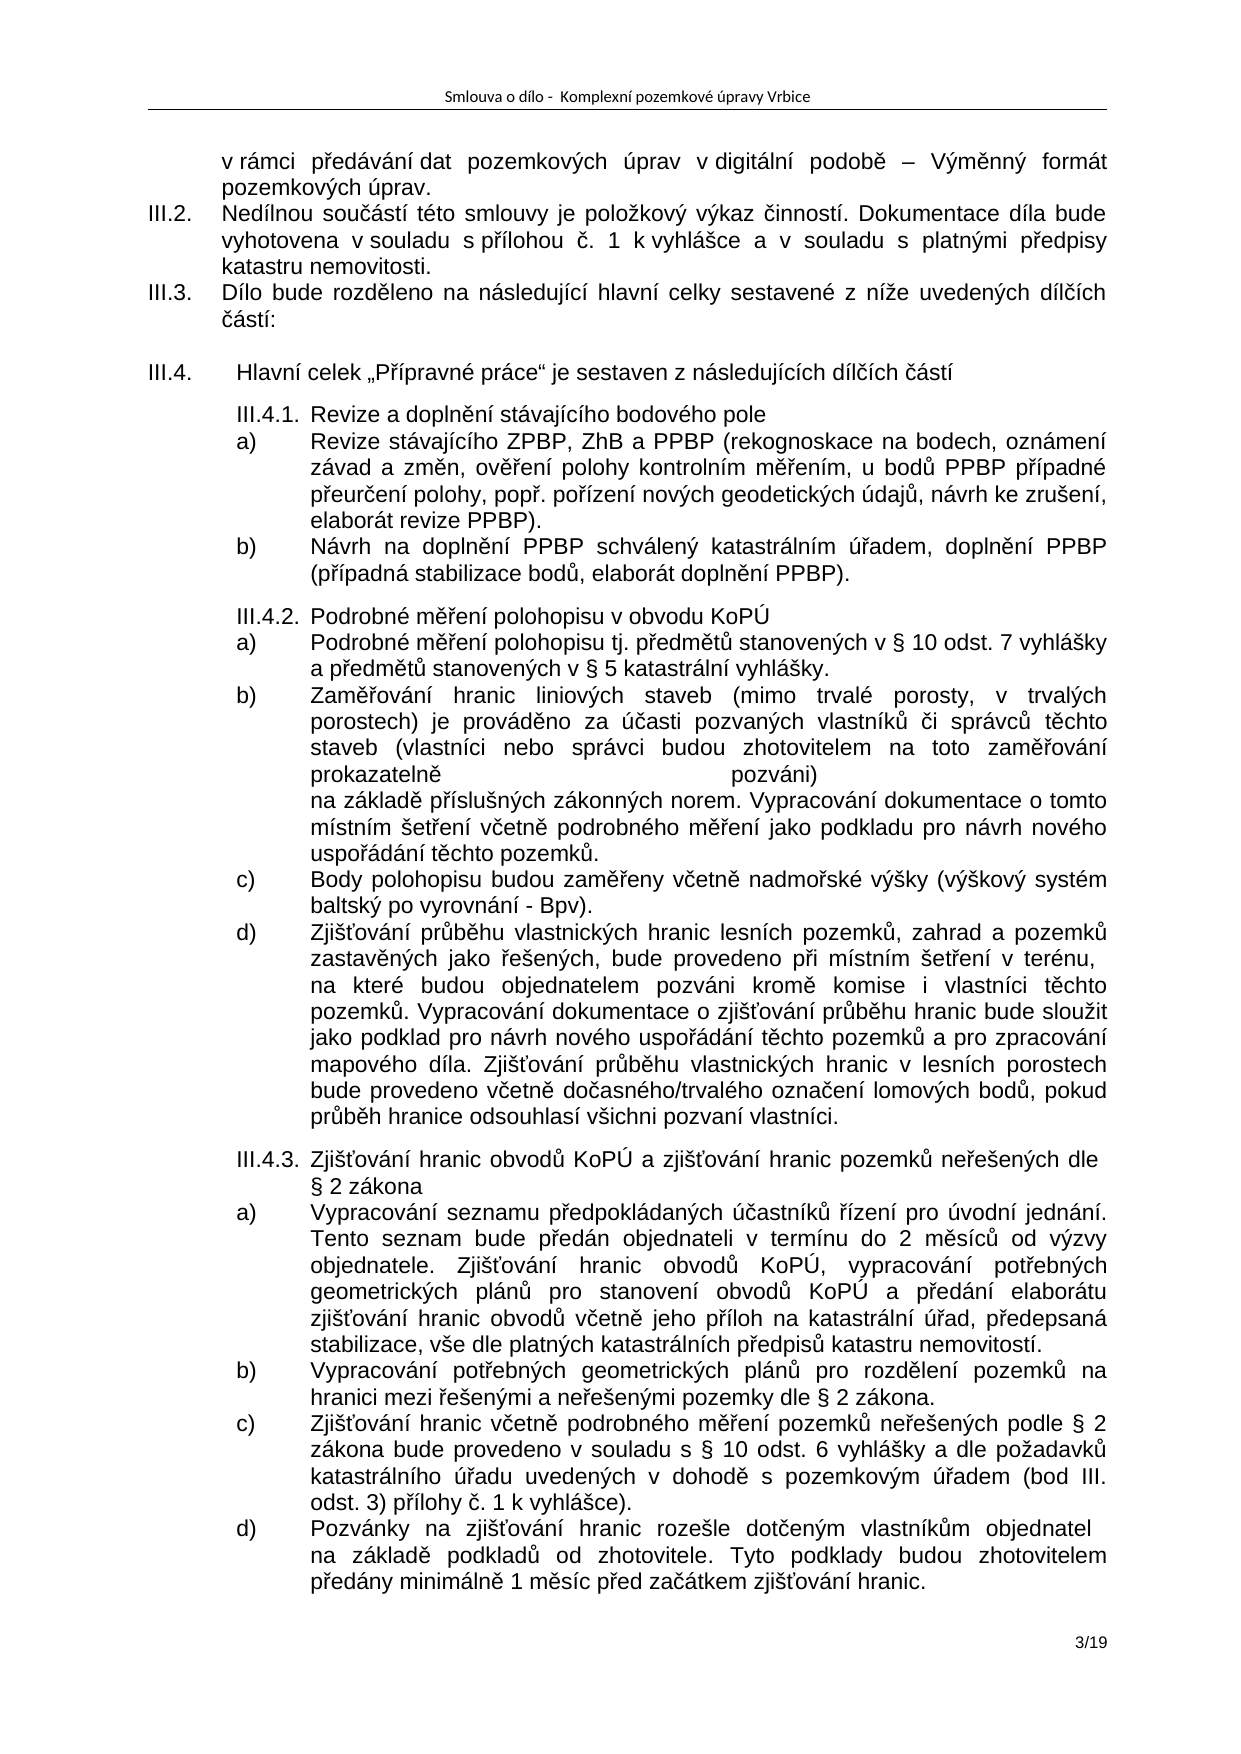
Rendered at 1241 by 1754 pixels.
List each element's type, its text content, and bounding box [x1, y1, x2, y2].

text Zjišťování průběhu vlastnických hranic lesních pozemků, zahrad a pozemků zastavěných jako řešených, bude provedeno při místním šetření v terénu, na které budou objednatelem pozváni kromě komise i vlastníci těchto pozemků. Vypracování dokumentace o zjišťování průběhu hranic bude sloužit jako podklad pro návrh nového uspořádání těchto pozemků a pro zpracování mapového díla. Zjišťování průběhu vlastnických hranic v lesních porostech bude provedeno včetně dočasného/trvalého označení lomových bodů, pokud průběh hranice odsouhlasí všichni pozvaní vlastníci. [236, 919, 1107, 1130]
text Návrh na doplnění PPBP schválený katastrálním úřadem, doplnění PPBP (případná stabilizace bodů, elaborát doplnění PPBP). [236, 533, 1107, 586]
text Vypracování seznamu předpokládaných účastníků řízení pro úvodní jednání. Tento seznam bude předán objednateli v termínu do 2 měsíců od výzvy objednatele. Zjišťování hranic obvodů KoPÚ, vypracování potřebných geometrických plánů pro stanovení obvodů KoPÚ a předání elaborátu zjišťování hranic obvodů včetně jeho příloh na katastrální úřad, předepsaná stabilizace, vše dle platných katastrálních předpisů katastru nemovitostí. [236, 1199, 1107, 1357]
text Zjišťování hranic včetně podrobného měření pozemků neřešených podle § 2 zákona bude provedeno v souladu s § 10 odst. 6 vyhlášky a dle požadavků katastrálního úřadu uvedených v dohodě s pozemkovým úřadem (bod III. odst. 3) přílohy č. 1 k vyhlášce). [236, 1410, 1107, 1515]
text Vypracování potřebných geometrických plánů pro rozdělení pozemků na hranici mezi řešenými a neřešenými pozemky dle § 2 zákona. [236, 1357, 1107, 1410]
text Podrobné měření polohopisu tj. předmětů stanovených v § 10 odst. 7 vyhlášky a předmětů stanovených v § 5 katastrální vyhlášky. [236, 629, 1107, 682]
text Pozvánky na zjišťování hranic rozešle dotčeným vlastníkům objednatel na základě podkladů od zhotovitele. Tyto podklady budou zhotovitelem předány minimálně 1 měsíc před začátkem zjišťování hranic. [236, 1515, 1107, 1594]
list Hlavní celek „Přípravné práce“ je sestaven z následujících dílčích částí [148, 358, 1107, 385]
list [148, 148, 1107, 200]
list Nedílnou součástí této smlouvy je položkový výkaz činností. Dokumentace díla bude vyhotovena v souladu s přílohou č. 1 k vyhlášce a v souladu s platnými předpisy katastru nemovitosti. [148, 200, 1107, 279]
list Dílo bude rozděleno na následující hlavní celky sestavené z níže uvedených dílčích částí: [148, 279, 1107, 332]
text Podrobné měření polohopisu v obvodu KoPÚ [236, 603, 1107, 629]
text Zjišťování hranic obvodů KoPÚ a zjišťování hranic pozemků neřešených dle § 2 zákona [236, 1146, 1107, 1199]
text Body polohopisu budou zaměřeny včetně nadmořské výšky (výškový systém baltský po vyrovnání - Bpv). [236, 866, 1107, 919]
text Revize stávajícího ZPBP, ZhB a PPBP (rekognoskace na bodech, oznámení závad a změn, ověření polohy kontrolním měřením, u bodů PPBP případné přeurčení polohy, popř. pořízení nových geodetických údajů, návrh ke zrušení, elaborát revize PPBP). [236, 428, 1107, 533]
text Zaměřování hranic liniových staveb (mimo trvalé porosty, v trvalých porostech) je prováděno za účasti pozvaných vlastníků či správců těchto staveb (vlastníci nebo správci budou zhotovitelem na toto zaměřování prokazatelně pozváni) na základě příslušných zákonných norem. Vypracování dokumentace o tomto místním šetření včetně podrobného měření jako podkladu pro návrh nového uspořádání těchto pozemků. [236, 682, 1107, 866]
text Revize a doplnění stávajícího bodového pole [236, 401, 1107, 428]
